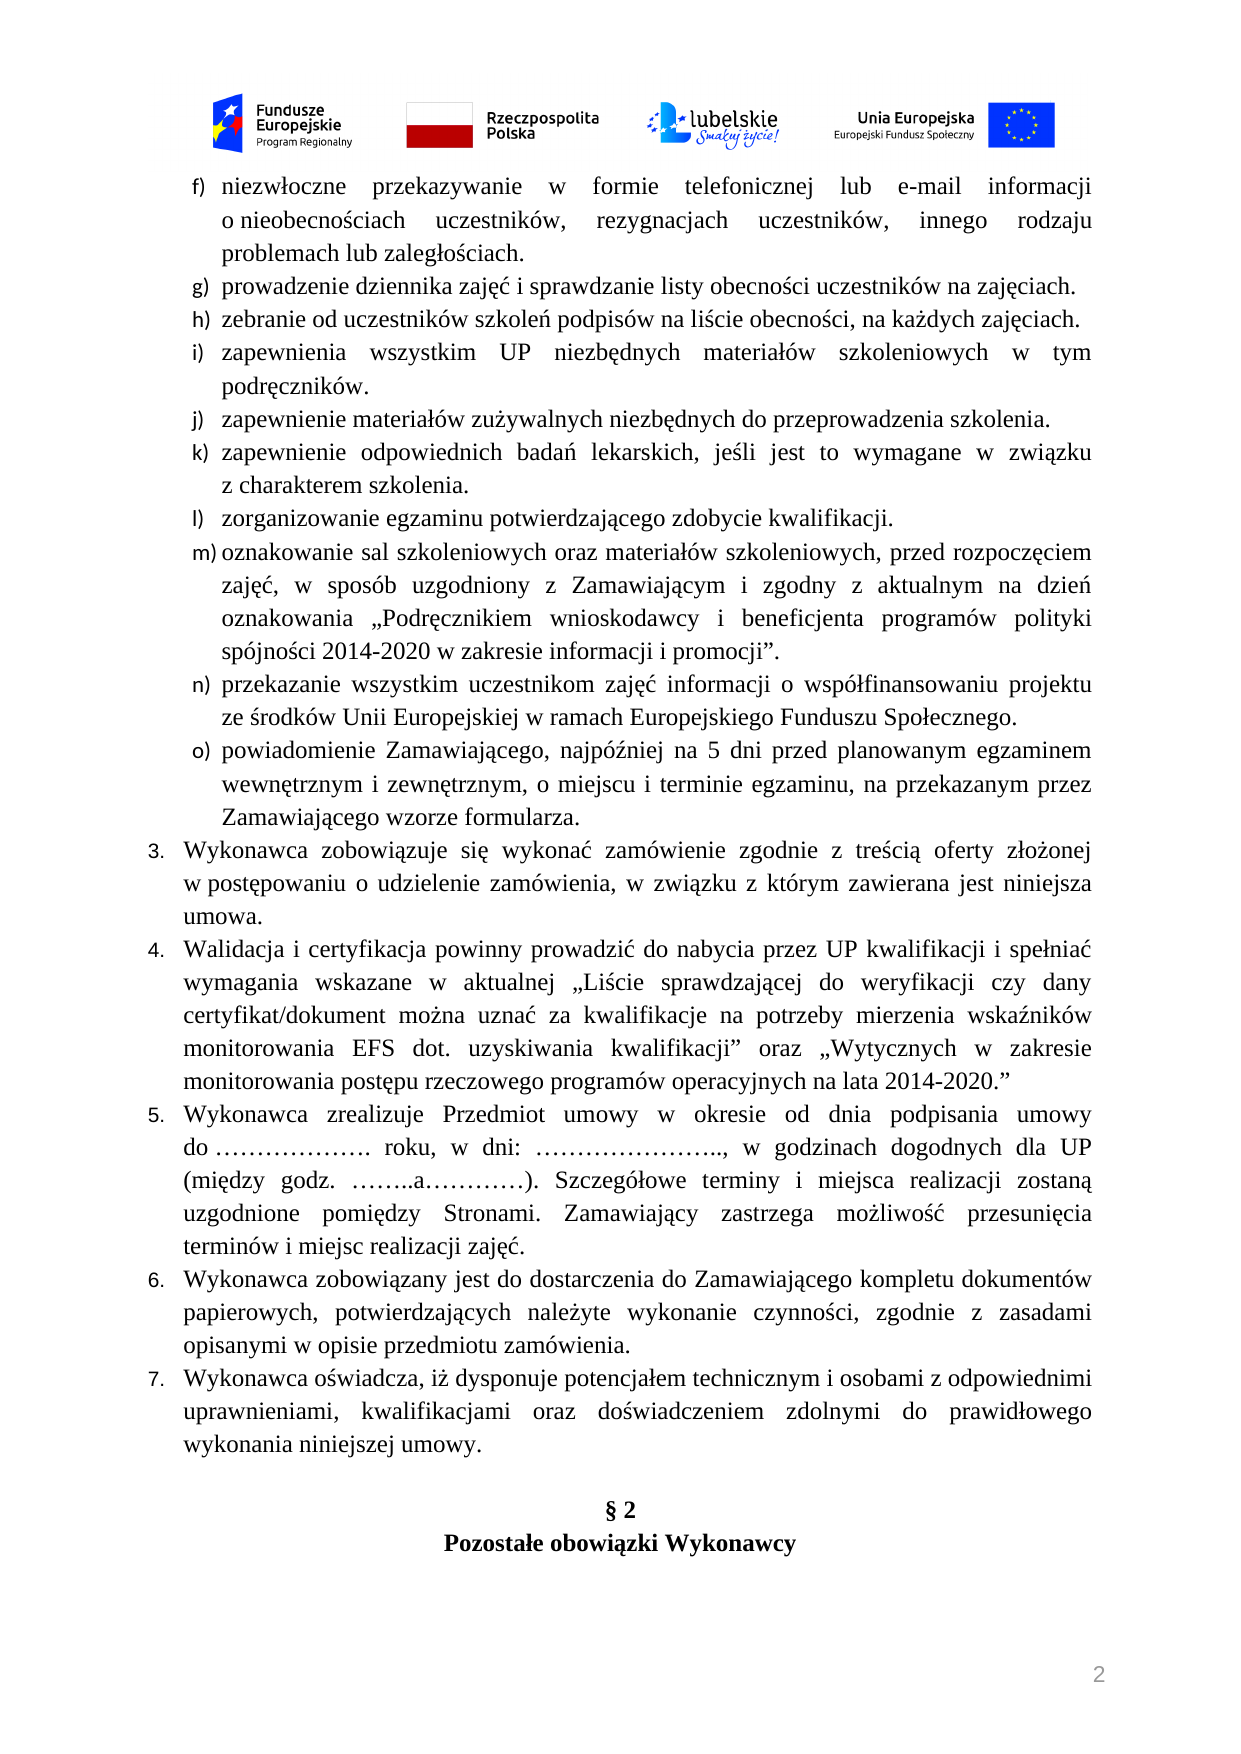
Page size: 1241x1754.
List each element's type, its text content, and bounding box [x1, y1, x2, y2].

list Wykonawca zobowiązuje się wykonać zamówienie zgodnie z treścią oferty złożonej w postępowaniu o udzielenie zamówienia, w związku z którym zawierana jest niniejsza umowa. [148, 835, 1093, 930]
list zebranie od uczestników szkoleń podpisów na liście obecności, na każdych zajęciach. [192, 304, 1093, 333]
list Wykonawca oświadcza, iż dysponuje potencjałem technicznym i osobami z odpowiednimi uprawnieniami, kwalifikacjami oraz doświadczeniem zdolnymi do prawidłowego wykonania niniejszej umowy. [148, 1363, 1093, 1458]
list zapewnienie odpowiednich badań lekarskich, jeśli jest to wymagane w związku z charakterem szkolenia. [192, 437, 1093, 499]
list zapewnienie materiałów zużywalnych niezbędnych do przeprowadzenia szkolenia. [192, 404, 1093, 433]
list zorganizowanie egzaminu potwierdzającego zdobycie kwalifikacji. [192, 503, 1093, 532]
picture [147, 73, 1088, 172]
list Walidacja i certyfikacja powinny prowadzić do nabycia przez UP kwalifikacji i spełniać wymagania wskazane w aktualnej „Liście sprawdzającej do weryfikacji czy dany certyfikat/dokument można uznać za kwalifikacje na potrzeby mierzenia wskaźników monitorowania EFS dot. uzyskiwania kwalifikacji” oraz „Wytycznych w zakresie monitorowania postępu rzeczowego programów operacyjnych na lata 2014-2020.” [148, 934, 1093, 1095]
text Pozostałe obowiązki Wykonawcy [148, 1528, 1093, 1557]
text § 2 [148, 1495, 1093, 1524]
list zapewnienia wszystkim UP niezbędnych materiałów szkoleniowych w tym podręczników. [192, 337, 1093, 399]
list oznakowanie sal szkoleniowych oraz materiałów szkoleniowych, przed rozpoczęciem zajęć, w sposób uzgodniony z Zamawiającym i zgodny z aktualnym na dzień oznakowania „Podręcznikiem wnioskodawcy i beneficjenta programów polityki spójności 2014-2020 w zakresie informacji i promocji”. [192, 537, 1093, 665]
list powiadomienie Zamawiającego, najpóźniej na 5 dni przed planowanym egzaminem wewnętrznym i zewnętrznym, o miejscu i terminie egzaminu, na przekazanym przez Zamawiającego wzorze formularza. [192, 736, 1093, 831]
list prowadzenie dziennika zajęć i sprawdzanie listy obecności uczestników na zajęciach. [192, 271, 1093, 300]
list Wykonawca zobowiązany jest do dostarczenia do Zamawiającego kompletu dokumentów papierowych, potwierdzających należyte wykonanie czynności, zgodnie z zasadami opisanymi w opisie przedmiotu zamówienia. [148, 1264, 1093, 1359]
list niezwłoczne przekazywanie w formie telefonicznej lub e-mail informacji o nieobecnościach uczestników, rezygnacjach uczestników, innego rodzaju problemach lub zaległościach. [192, 171, 1093, 266]
list Wykonawca zrealizuje Przedmiot umowy w okresie od dnia podpisania umowy do ………………. roku, w dni: ………………….., w godzinach dogodnych dla UP (między godz. ……..a…………). Szczegółowe terminy i miejsca realizacji zostaną uzgodnione pomiędzy Stronami. Zamawiający zastrzega możliwość przesunięcia terminów i miejsc realizacji zajęć. [148, 1099, 1093, 1260]
list przekazanie wszystkim uczestnikom zajęć informacji o współfinansowaniu projektu ze środków Unii Europejskiej w ramach Europejskiego Funduszu Społecznego. [192, 669, 1093, 731]
